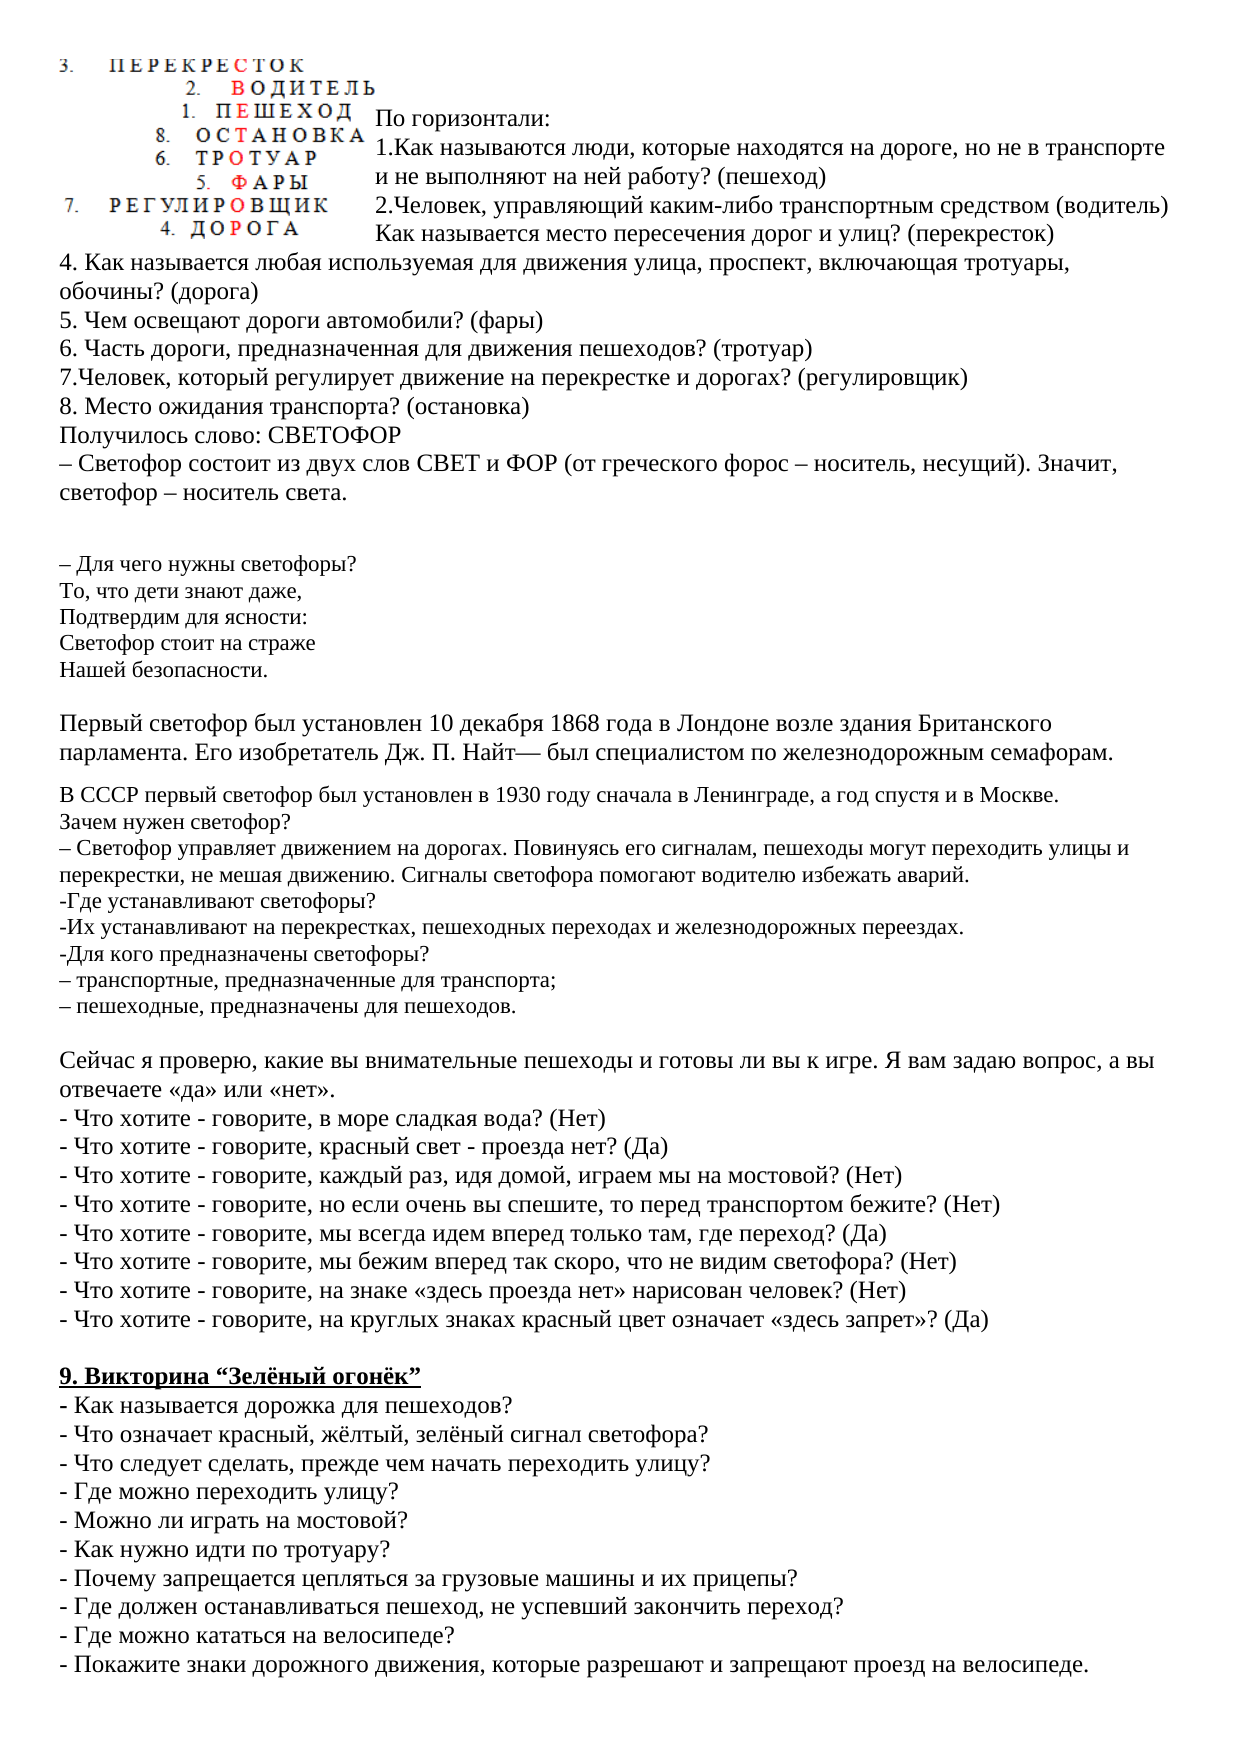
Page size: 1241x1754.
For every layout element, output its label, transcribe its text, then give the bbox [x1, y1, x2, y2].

text – Для чего нужны светофоры? [59, 550, 1181, 577]
text 1.Как называются люди, которые находятся на дороге, но не в транспорте и не выполняют на ней работу? (пешеход) [375, 132, 1181, 190]
text - Можно ли играть на мостовой? [59, 1505, 1181, 1534]
text То, что дети знают даже, [59, 577, 1181, 603]
text – Светофор состоит из двух слов СВЕТ и ФОР (от греческого форос – носитель, несущий). Значит, светофор – носитель света. [59, 448, 1181, 506]
text Нашей безопасности. [59, 656, 1181, 682]
text -Для кого предназначены светофоры? [59, 940, 1181, 966]
text 8. Место ожидания транспорта? (остановка) [59, 391, 1181, 420]
text -Где устанавливают светофоры? [59, 887, 1181, 913]
text - Покажите знаки дорожного движения, которые разрешают и запрещают проезд на велосипеде. [59, 1649, 1181, 1678]
text Сейчас я проверю, какие вы внимательные пешеходы и готовы ли вы к игре. Я вам задаю вопрос, а вы отвечаете «да» или «нет». [59, 1045, 1181, 1103]
text – Светофор управляет движением на дорогах. Повинуясь его сигналам, пешеходы могут переходить улицы и перекрестки, не мешая движению. Сигналы светофора помогают водителю избежать аварий. [59, 834, 1181, 887]
text 2.Человек, управляющий каким-либо транспортным средством (водитель) [375, 190, 1181, 218]
picture [59, 59, 375, 239]
text - Почему запрещается цепляться за грузовые машины и их прицепы? [59, 1563, 1181, 1591]
text Получилось слово: СВЕТОФОР [59, 420, 1181, 448]
text – транспортные, предназначенные для транспорта; [59, 966, 1181, 992]
text - Как называется дорожка для пешеходов? [59, 1390, 1181, 1419]
text Зачем нужен светофор? [59, 808, 1181, 834]
text Как называется место пересечения дорог и улиц? (перекресток) [59, 218, 1181, 247]
text - Где можно переходить улицу? [59, 1476, 1181, 1505]
text В СССР первый светофор был установлен в 1930 году сначала в Ленинграде, а год спустя и в Москве. [59, 782, 1181, 808]
text 6. Часть дороги, предназначенная для движения пешеходов? (тротуар) [59, 333, 1181, 362]
text – пешеходные, предназначены для пешеходов. [59, 992, 1181, 1019]
text - Где можно кататься на велосипеде? [59, 1620, 1181, 1649]
text 5. Чем освещают дороги автомобили? (фары) [59, 305, 1181, 333]
text - Как нужно идти по тротуару? [59, 1534, 1181, 1563]
text 9. Викторина “Зелёный огонёк” [59, 1361, 1181, 1390]
text По горизонтали: [375, 103, 1181, 132]
text 4. Как называется любая используемая для движения улица, проспект, включающая тротуары, обочины? (дорога) [59, 247, 1181, 305]
text - Что означает красный, жёлтый, зелёный сигнал светофора? [59, 1419, 1181, 1448]
text Светофор стоит на страже [59, 629, 1181, 656]
text -Их устанавливают на перекрестках, пешеходных переходах и железнодорожных переездах. [59, 913, 1181, 940]
text Первый светофор был установлен 10 декабря 1868 года в Лондоне возле здания Британского парламента. Его изобретатель Дж. П. Найт— был специалистом по железнодорожным семафорам. [59, 708, 1181, 766]
text - Что следует сделать, прежде чем начать переходить улицу? [59, 1448, 1181, 1476]
text Подтвердим для ясности: [59, 603, 1181, 629]
text 7.Человек, который регулирует движение на перекрестке и дорогах? (регулировщик) [59, 362, 1181, 391]
text - Где должен останавливаться пешеход, не успевший закончить переход? [59, 1591, 1181, 1620]
text - Что хотите - говорите, в море сладкая вода? (Нет) - Что хотите - говорите, красный свет - проезда нет? (Да) - Что хотите - говорите, каждый раз, идя домой, играем мы на мостовой? (Нет) - Что хотите - говорите, но если очень вы спешите, то перед транспортом бежите? (Нет) - Что хотите - говорите, мы всегда идем вперед только там, где переход? (Да) - Что хотите - говорите, мы бежим вперед так скоро, что не видим светофора? (Нет) - Что хотите - говорите, на знаке «здесь проезда нет» нарисован человек? (Нет) - Что хотите - говорите, на круглых знаках красный цвет означает «здесь запрет»? (Да) [59, 1103, 1181, 1333]
